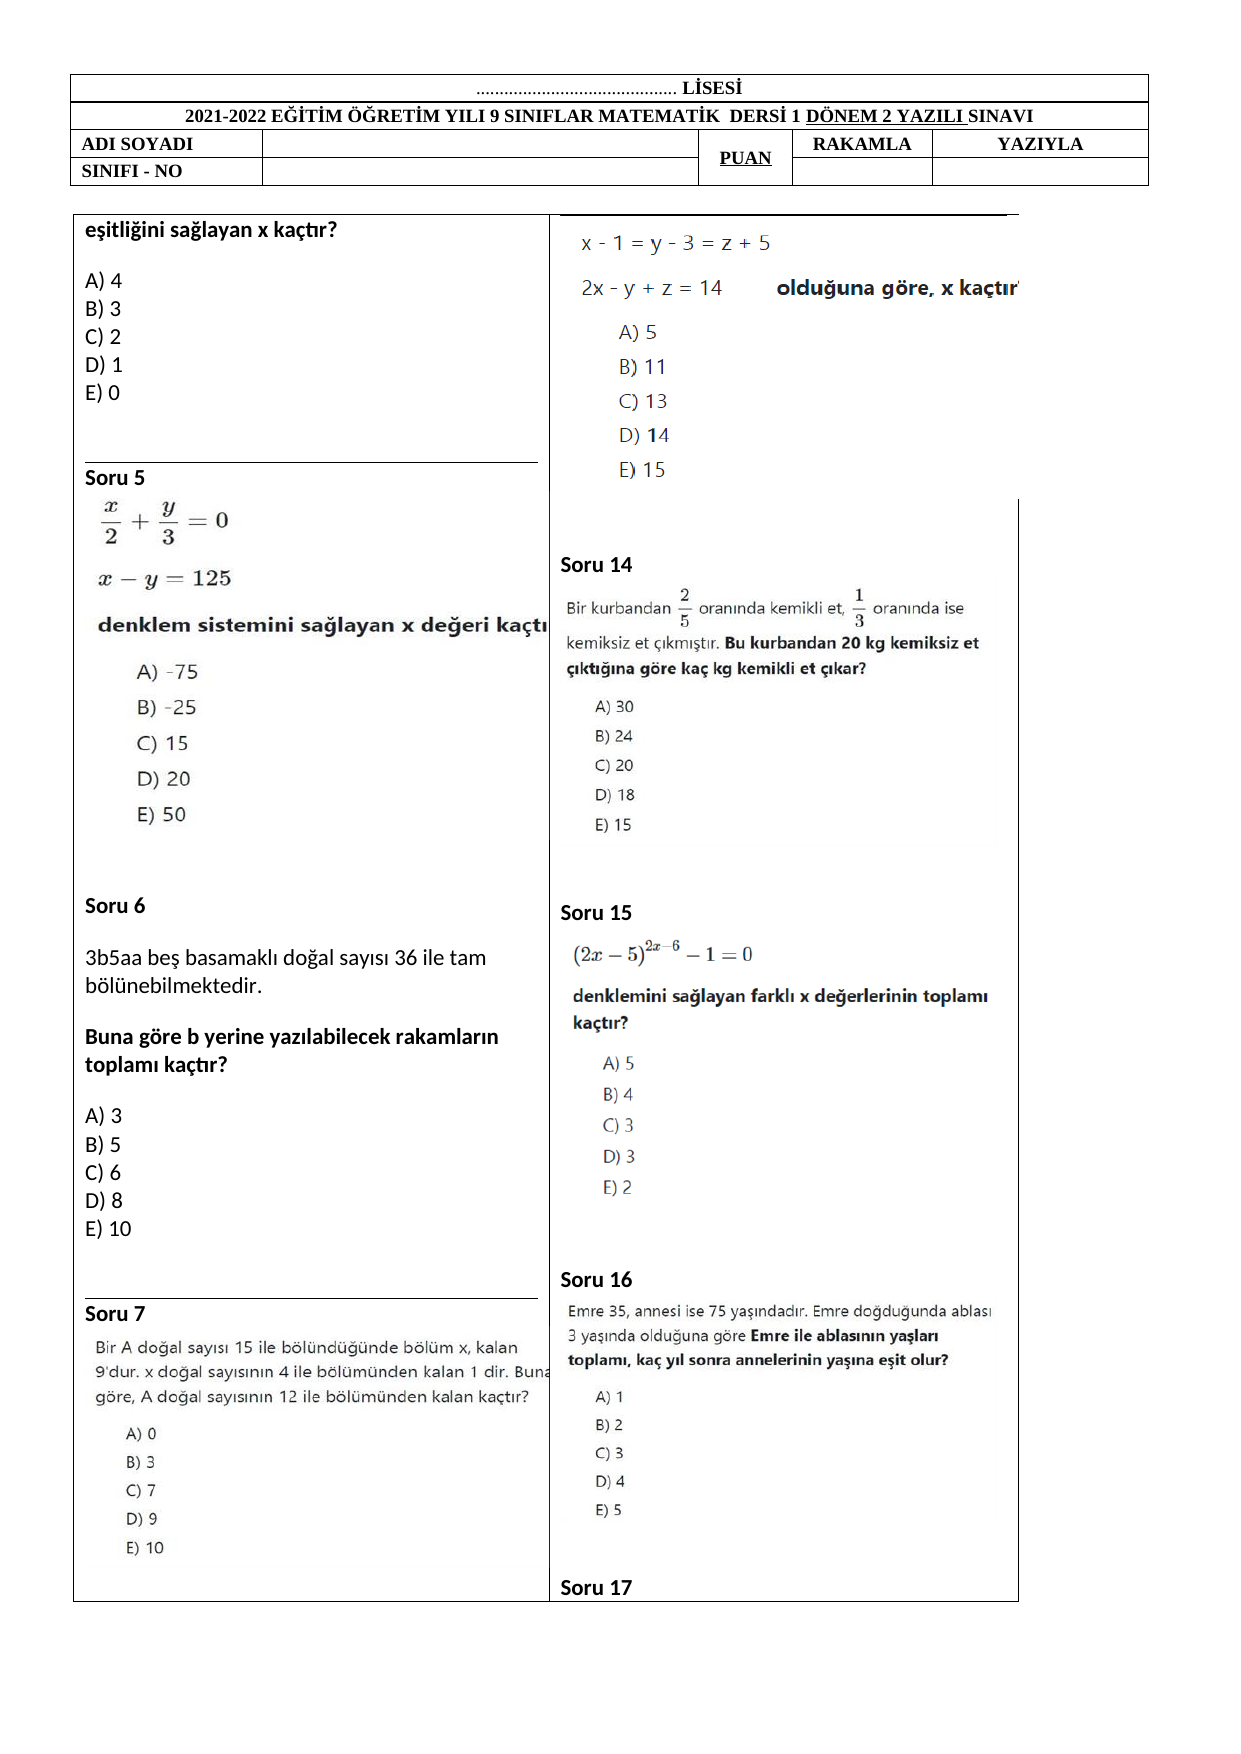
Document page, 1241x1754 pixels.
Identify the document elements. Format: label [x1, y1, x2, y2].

picture [85, 491, 550, 840]
picture [560, 1293, 998, 1522]
picture [560, 926, 998, 1214]
picture [560, 578, 998, 847]
table_header [550, 215, 1018, 1601]
picture [85, 1326, 550, 1568]
picture [560, 215, 1019, 499]
table_header [74, 215, 549, 1601]
